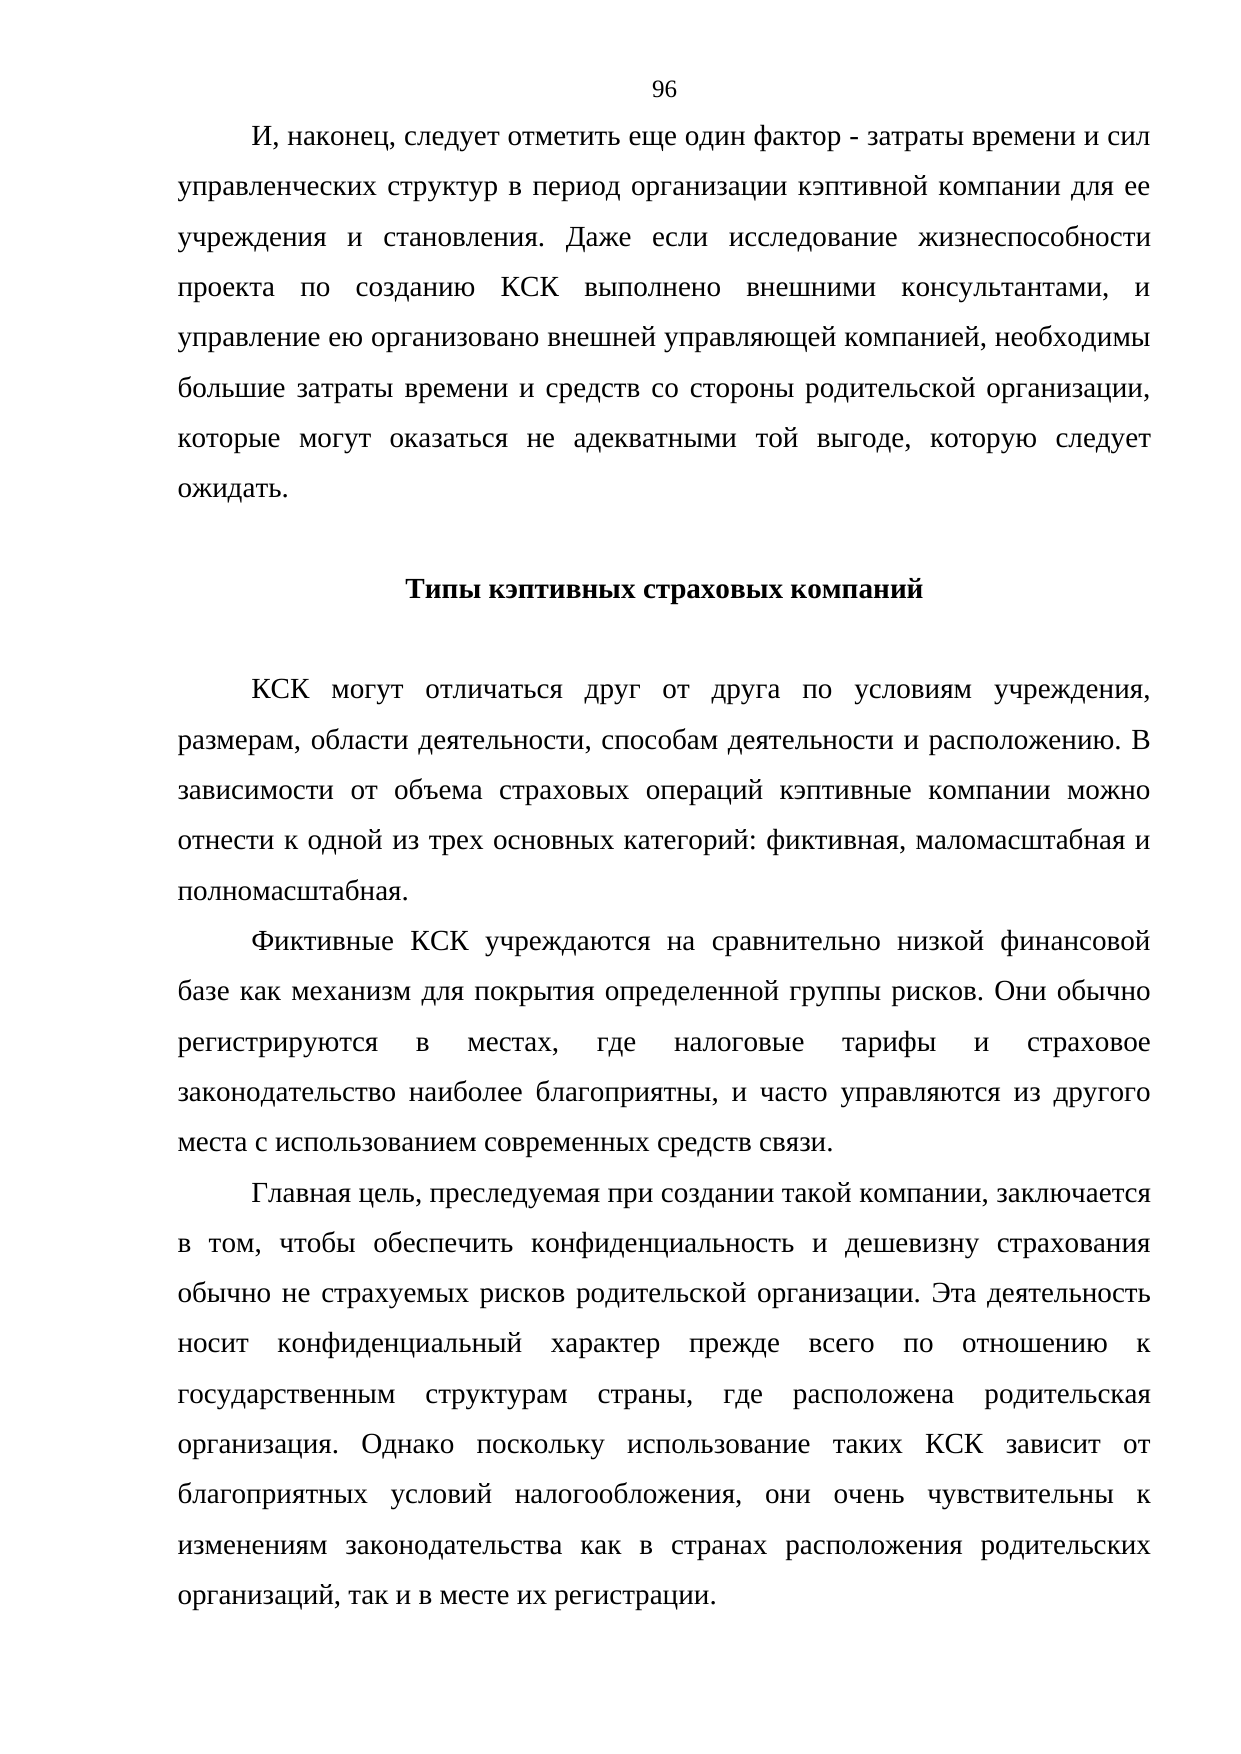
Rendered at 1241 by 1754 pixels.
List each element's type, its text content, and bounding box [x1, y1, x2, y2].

text И, наконец, следует отметить еще один фактор - затраты времени и сил управленческих структур в период организации кэптивной компании для ее учреждения и становления. Даже если исследование жизнеспособности проекта по созданию КСК выполнено внешними консультантами, и управление ею организовано внешней управляющей компанией, необходимы большие затраты времени и средств со стороны родительской организации, которые могут оказаться не адекватными той выгоде, которую следует ожидать. [177, 118, 1152, 504]
text КСК могут отличаться друг от друга по условиям учреждения, размерам, области деятельности, способам деятельности и расположению. В зависимости от объема страховых операций кэптивные компании можно отнести к одной из трех основных категорий: фиктивная, маломасштабная и полномасштабная. [177, 672, 1152, 906]
text Главная цель, преследуемая при создании такой компании, заключается в том, чтобы обеспечить конфиденциальность и дешевизну страхования обычно не страхуемых рисков родительской организации. Эта деятельность носит конфиденциальный характер прежде всего по отношению к государственным структурам страны, где расположена родительская организация. Однако поскольку использование таких КСК зависит от благоприятных условий налогообложения, они очень чувствительны к изменениям законодательства как в странах расположения родительских организаций, так и в месте их регистрации. [177, 1175, 1152, 1611]
text Типы кэптивных страховых компаний [177, 571, 1152, 604]
text Фиктивные КСК учреждаются на сравнительно низкой финансовой базе как механизм для покрытия определенной группы рисков. Они обычно регистрируются в местах, где налоговые тарифы и страховое законодательство наиболее благоприятны, и часто управляются из другого места с использованием современных средств связи. [177, 923, 1152, 1158]
